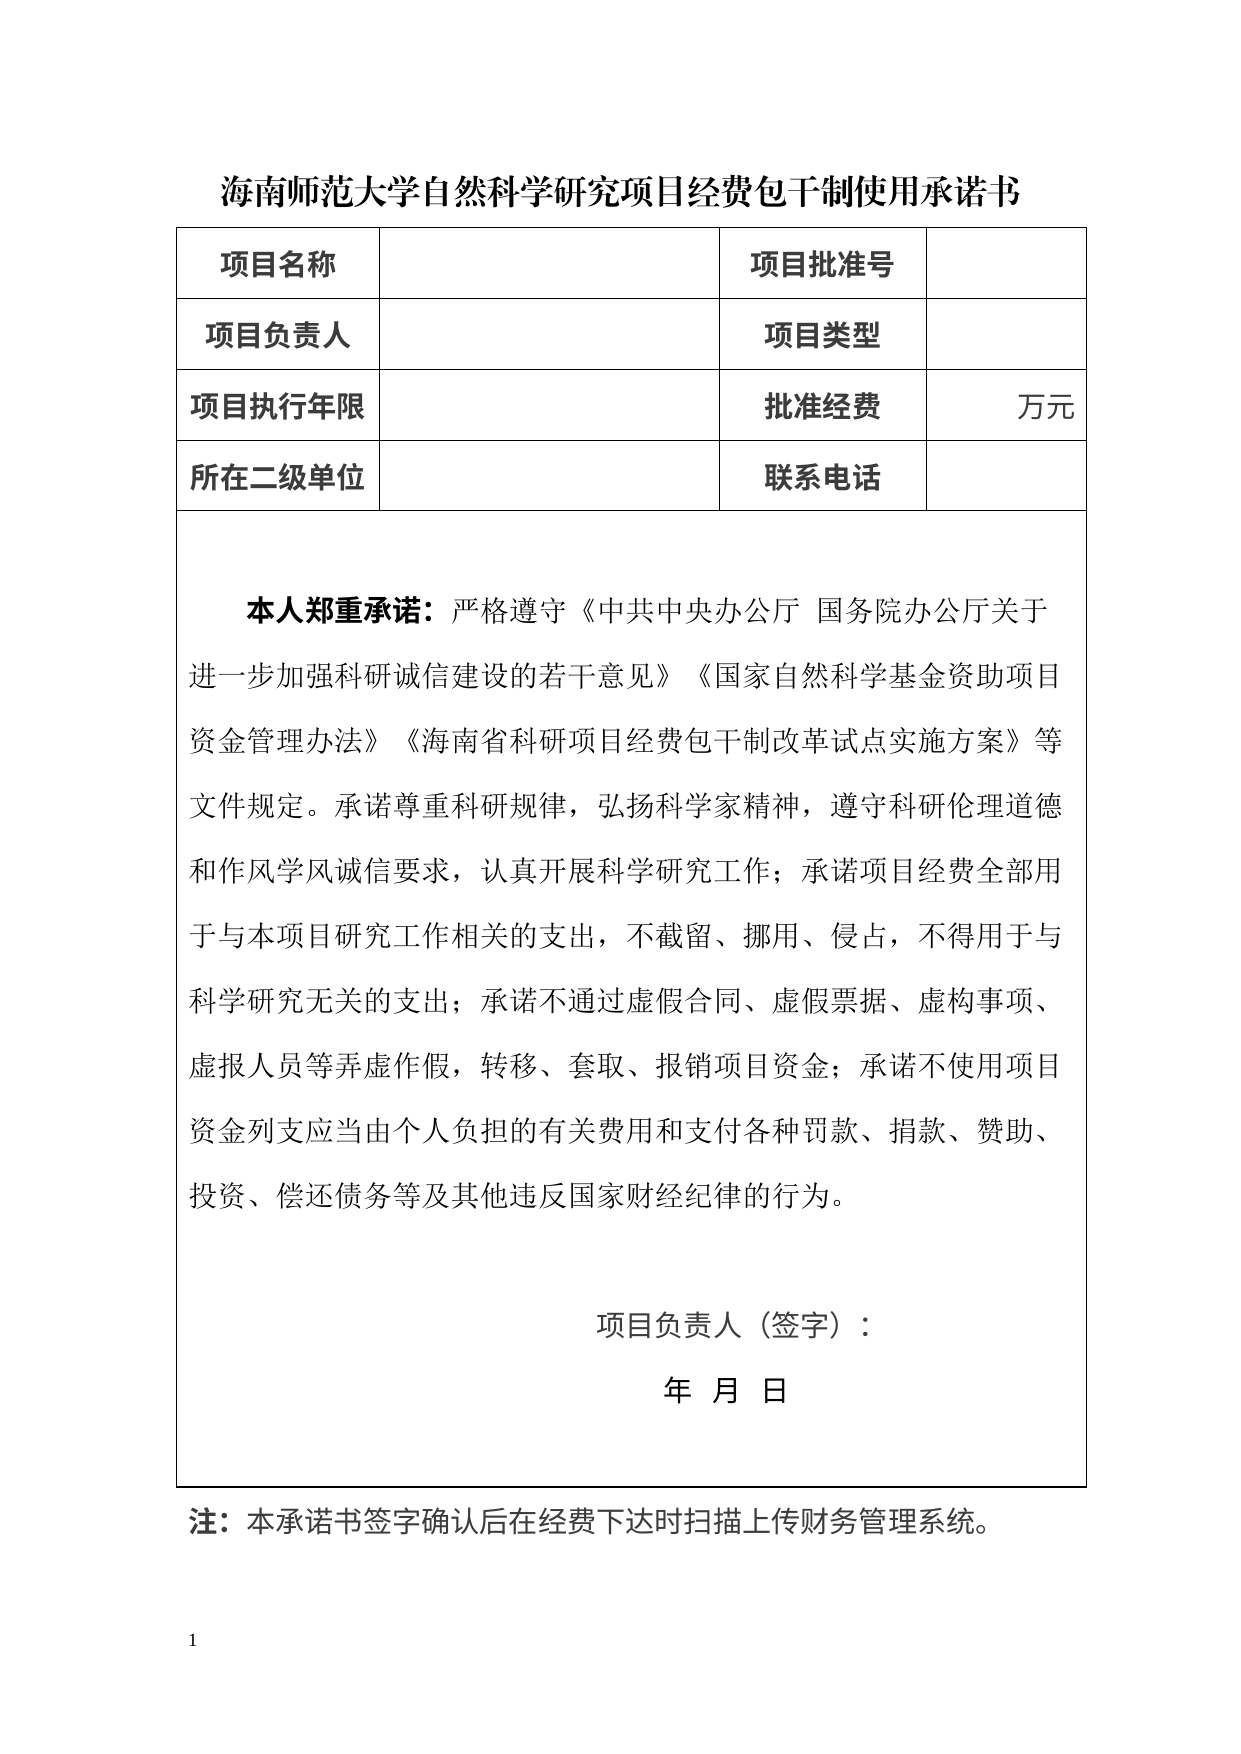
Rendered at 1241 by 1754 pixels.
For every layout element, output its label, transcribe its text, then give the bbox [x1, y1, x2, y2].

table_cell [380, 370, 719, 439]
table_header [927, 228, 1086, 298]
table_cell [927, 441, 1086, 510]
table_header [380, 228, 719, 298]
table_cell [927, 299, 1086, 369]
table_cell 本人郑重承诺：严格遵守《中共中央办公厅 国务院办公厅关于进一步加强科研诚信建设的若干意见》《国家自然科学基金资助项目资金管理办法》《海南省科研项目经费包干制改革试点实施方案》等文件规定。承诺尊重科研规律，弘扬科学家精神，遵守科研伦理道德和作风学风诚信要求，认真开展科学研究工作；承诺项目经费全部用于与本项目研究工作相关的支出，不截留、挪用、侵占，不得用于与科学研究无关的支出；承诺不通过虚假合同、虚假票据、虚构事项、虚报人员等弄虚作假，转移、套取、报销项目资金；承诺不使用项目资金列支应当由个人负担的有关费用和支付各种罚款、捐款、赞助、投资、偿还债务等及其他违反国家财经纪律的行为。 项目负责人（签字）： 年 月 日 [177, 511, 1086, 1486]
table_cell 联系电话 [720, 441, 926, 510]
text 海南师范大学自然科学研究项目经费包干制使用承诺书 [188, 162, 1052, 227]
table_cell [380, 441, 719, 510]
table_cell 批准经费 [720, 370, 926, 439]
table_cell 项目执行年限 [177, 370, 379, 439]
table_cell [380, 299, 719, 369]
table_cell 所在二级单位 [177, 441, 379, 510]
table_cell 项目负责人 [177, 299, 379, 369]
text 注：本承诺书签字确认后在经费下达时扫描上传财务管理系统。 [188, 1488, 1052, 1552]
table_cell 项目类型 [720, 299, 926, 369]
table_header 项目批准号 [720, 228, 926, 298]
table_header 项目名称 [177, 228, 379, 298]
table_cell 万元 [927, 370, 1086, 439]
